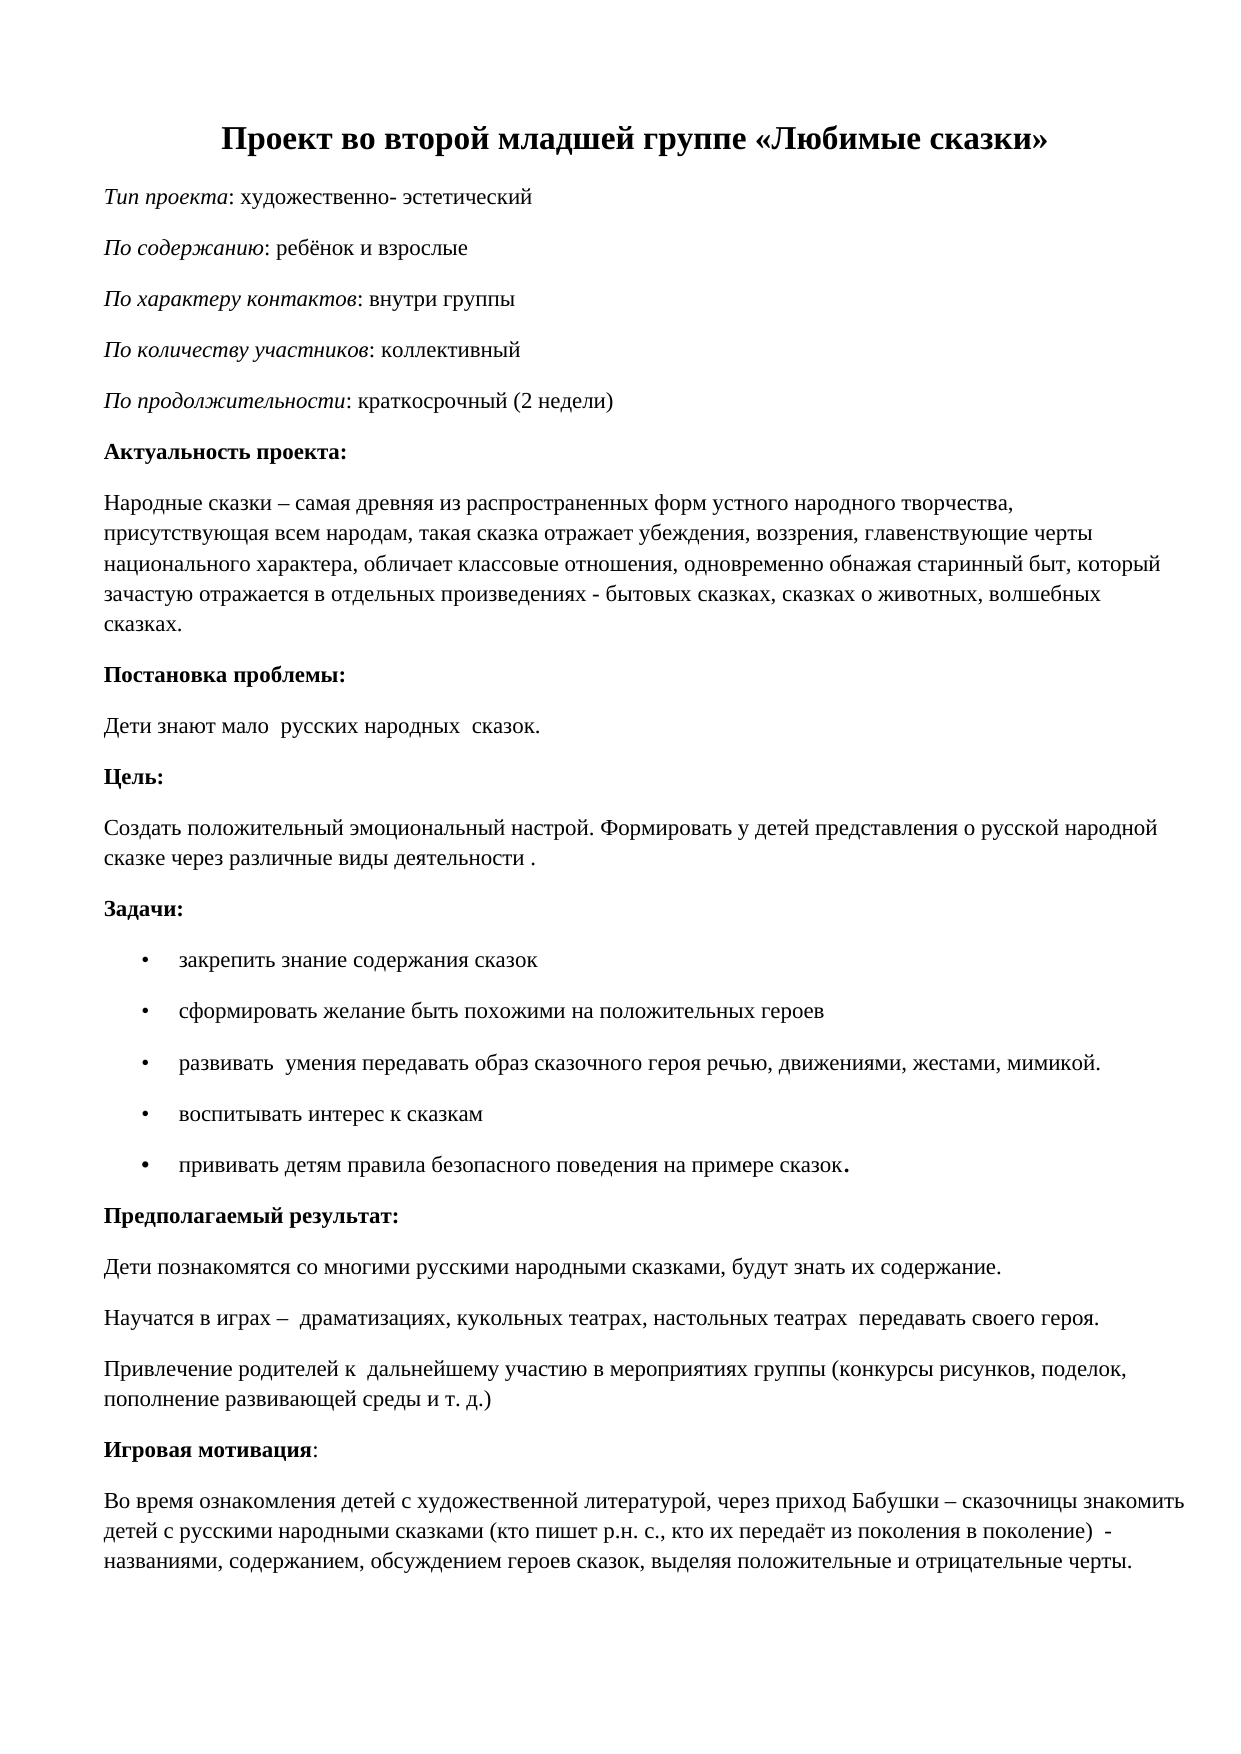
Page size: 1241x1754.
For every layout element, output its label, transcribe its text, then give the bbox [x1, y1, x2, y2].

text Актуальность проекта: [103, 438, 1167, 464]
text Постановка проблемы: [103, 661, 1167, 687]
text По продолжительности: краткосрочный (2 недели) [103, 387, 1167, 413]
text Предполагаемый результат: [103, 1202, 1167, 1228]
text Задачи: [103, 896, 1167, 922]
text Тип проекта: художественно- эстетический [103, 183, 1167, 209]
text Цель: [103, 763, 1167, 789]
text По характеру контактов: внутри группы [103, 285, 1167, 311]
list воспитывать интерес к сказкам [141, 1100, 1167, 1126]
text Привлечение родителей к дальнейшему участию в мероприятиях группы (конкурсы рисунков, поделок, пополнение развивающей среды и т. д.) [103, 1355, 1167, 1411]
text Во время ознакомления детей с художественной литературой, через приход Бабушки – сказочницы знакомить детей с русскими народными сказками (кто пишет р.н. с., кто их передаёт из поколения в поколение) - названиями, содержанием, обсуждением героев сказок, выделяя положительные и отрицательные черты. [103, 1487, 1211, 1574]
list сформировать желание быть похожими на положительных героев [141, 998, 1167, 1024]
text Народные сказки – самая древняя из распространенных форм устного народного творчества, присутствующая всем народам, такая сказка отражает убеждения, воззрения, главенствующие черты национального характера, обличает классовые отношения, одновременно обнажая старинный быт, который зачастую отражается в отдельных произведениях - бытовых сказках, сказках о животных, волшебных сказках. [103, 489, 1167, 636]
list развивать умения передавать образ сказочного героя речью, движениями, жестами, мимикой. [141, 1049, 1167, 1075]
text По количеству участников: коллективный [103, 336, 1167, 362]
text Научатся в играх – драматизациях, кукольных театрах, настольных театрах передавать своего героя. [103, 1304, 1167, 1330]
text Дети познакомятся со многими русскими народными сказками, будут знать их содержание. [103, 1253, 1167, 1279]
text Создать положительный эмоциональный настрой. Формировать у детей представления о русской народной сказке через различные виды деятельности . [103, 814, 1167, 871]
text По содержанию: ребёнок и взрослые [103, 234, 1167, 260]
text Проект во второй младшей группе «Любимые сказки» [103, 118, 1167, 156]
text Дети знают мало русских народных сказок. [103, 712, 1167, 738]
list прививать детям правила безопасного поведения на примере сказок. [141, 1151, 1167, 1177]
list закрепить знание содержания сказок [141, 947, 1167, 973]
text Игровая мотивация: [103, 1436, 1167, 1462]
